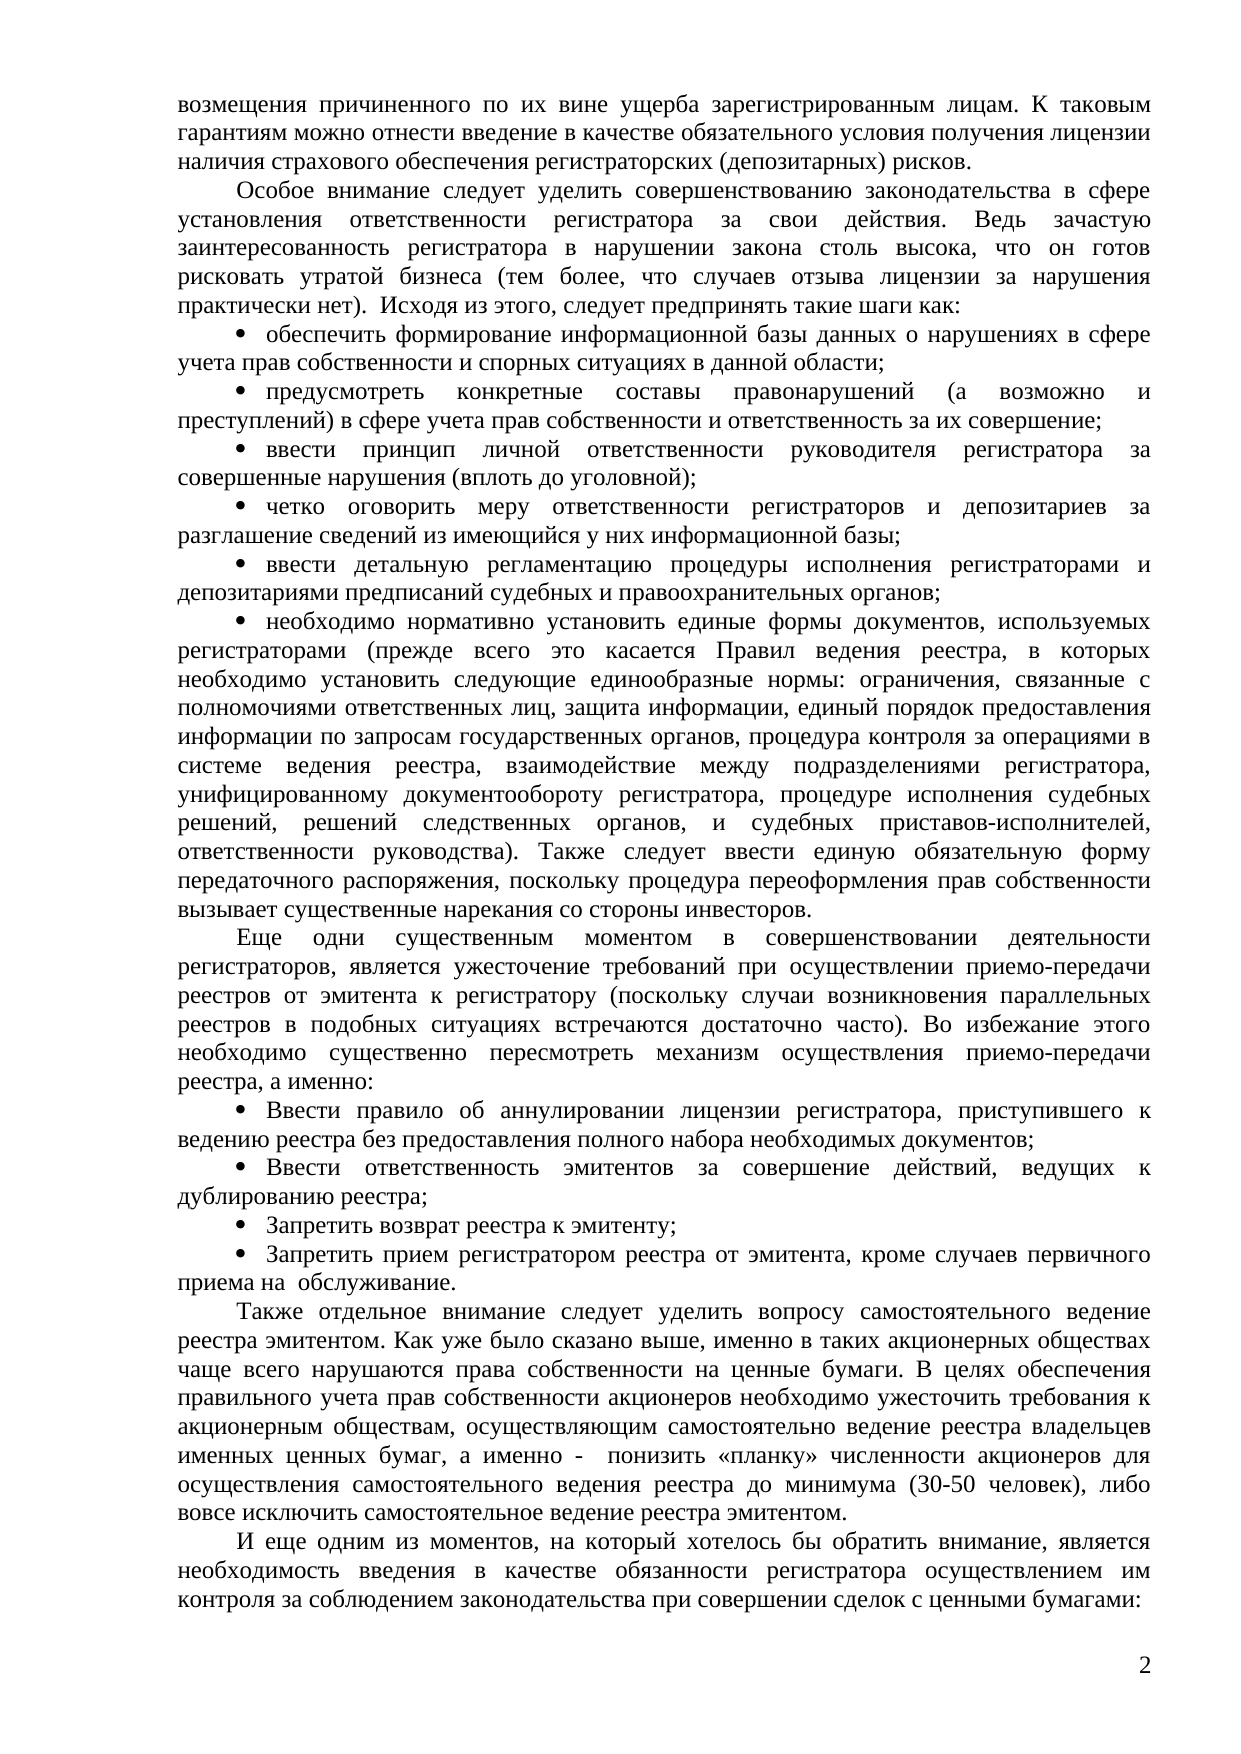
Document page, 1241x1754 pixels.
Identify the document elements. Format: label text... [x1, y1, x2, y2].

title предусмотреть конкретные составы правонарушений (а возможно и преступлений) в сфере учета прав собственности и ответственность за их совершение; [177, 376, 1152, 434]
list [177, 89, 1152, 175]
title обеспечить формирование информационной базы данных о нарушениях в сфере учета прав собственности и спорных ситуациях в данной области; [177, 319, 1152, 376]
title Ввести ответственность эмитентов за совершение действий, ведущих к дублированию реестра; [177, 1152, 1152, 1210]
title Особое внимание следует уделить совершенствованию законодательства в сфере установления ответственности регистратора за свои действия. Ведь зачастую заинтересованность регистратора в нарушении закона столь высока, что он готов рисковать утратой бизнеса (тем более, что случаев отзыва лицензии за нарушения практически нет). Исходя из этого, следует предпринять такие шаги как: [177, 175, 1152, 319]
title ввести детальную регламентацию процедуры исполнения регистраторами и депозитариями предписаний судебных и правоохранительных органов; [177, 549, 1152, 606]
title ввести принцип личной ответственности руководителя регистратора за совершенные нарушения (вплоть до уголовной); [177, 434, 1152, 491]
title четко оговорить меру ответственности регистраторов и депозитариев за разглашение сведений из имеющийся у них информационной базы; [177, 491, 1152, 549]
text И еще одним из моментов, на который хотелось бы обратить внимание, является необходимость введения в качестве обязанности регистратора осуществлением им контроля за соблюдением законодательства при совершении сделок с ценными бумагами: [177, 1526, 1152, 1612]
title Ввести правило об аннулировании лицензии регистратора, приступившего к ведению реестра без предоставления полного набора необходимых документов; [177, 1095, 1152, 1152]
title Еще одни существенным моментом в совершенствовании деятельности регистраторов, является ужесточение требований при осуществлении приемо-передачи реестров от эмитента к регистратору (поскольку случаи возникновения параллельных реестров в подобных ситуациях встречаются достаточно часто). Во избежание этого необходимо существенно пересмотреть механизм осуществления приемо-передачи реестра, а именно: [177, 922, 1152, 1095]
title Запретить прием регистратором реестра от эмитента, кроме случаев первичного приема на обслуживание. [177, 1239, 1152, 1296]
title Запретить возврат реестра к эмитенту; [177, 1210, 1152, 1239]
text Также отдельное внимание следует уделить вопросу самостоятельного ведение реестра эмитентом. Как уже было сказано выше, именно в таких акционерных обществах чаще всего нарушаются права собственности на ценные бумаги. В целях обеспечения правильного учета прав собственности акционеров необходимо ужесточить требования к акционерным обществам, осуществляющим самостоятельно ведение реестра владельцев именных ценных бумаг, а именно - понизить «планку» численности акционеров для осуществления самостоятельного ведения реестра до минимума (30-50 человек), либо вовсе исключить самостоятельное ведение реестра эмитентом. [177, 1296, 1152, 1526]
title необходимо нормативно установить единые формы документов, используемых регистраторами (прежде всего это касается Правил ведения реестра, в которых необходимо установить следующие единообразные нормы: ограничения, связанные с полномочиями ответственных лиц, защита информации, единый порядок предоставления информации по запросам государственных органов, процедура контроля за операциями в системе ведения реестра, взаимодействие между подразделениями регистратора, унифицированному документообороту регистратора, процедуре исполнения судебных решений, решений следственных органов, и судебных приставов-исполнителей, ответственности руководства). Также следует ввести единую обязательную форму передаточного распоряжения, поскольку процедура переоформления прав собственности вызывает существенные нарекания со стороны инвесторов. [177, 606, 1152, 922]
